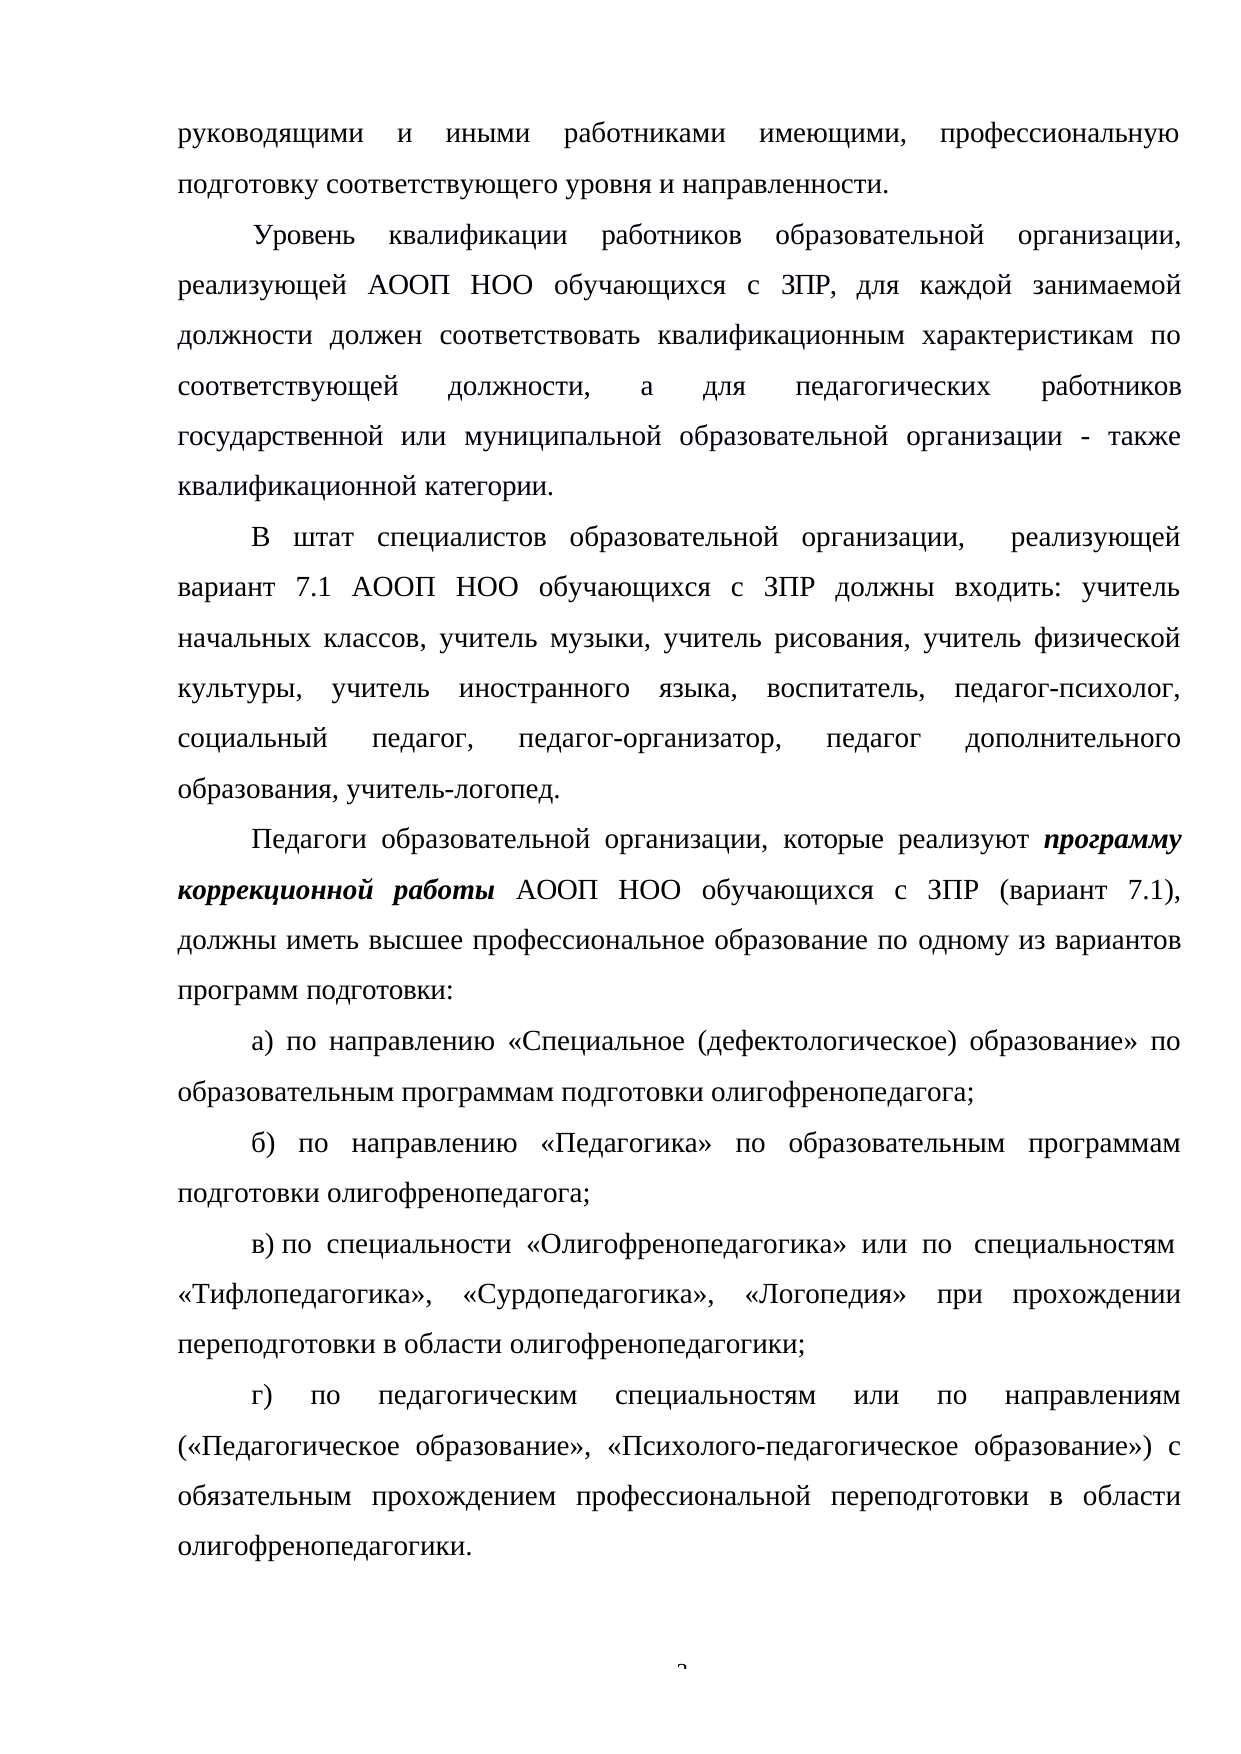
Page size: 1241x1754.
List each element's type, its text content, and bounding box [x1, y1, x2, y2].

text «Тифлопедагогика», «Сурдопедагогика», «Логопедия» при прохождении переподготовки в области олигофренопедагогики; [177, 1276, 1182, 1360]
text б) по направлению «Педагогика» по образовательным программам подготовки олигофренопедагога; [177, 1125, 1182, 1208]
text руководящими и иными работниками имеющими, профессиональную подготовку соответствующего уровня и направленности. [177, 115, 1182, 199]
text В штат специалистов образовательной организации, реализующей вариант 7.1 АООП НОО обучающихся с ЗПР должны входить: учитель начальных классов, учитель музыки, учитель рисования, учитель физической культуры, учитель иностранного языка, воспитатель, педагог-психолог, социальный педагог, педагог-организатор, педагог дополнительного образования, учитель-логопед. [177, 519, 1182, 804]
text в) по специальности «Олигофренопедагогика» или по специальностям [251, 1226, 1192, 1259]
text г) по педагогическим специальностям или по направлениям («Педагогическое образование», «Психолого-педагогическое образование») с обязательным прохождением профессиональной переподготовки в области олигофренопедагогики. [177, 1377, 1182, 1562]
text а) по направлению «Специальное (дефектологическое) образование» по образовательным программам подготовки олигофренопедагога; [177, 1023, 1182, 1107]
text Уровень квалификации работников образовательной организации, реализующей АООП НОО обучающихся с ЗПР, для каждой занимаемой должности должен соответствовать квалификационным характеристикам по соответствующей должности, а для педагогических работников государственной или муниципальной образовательной организации - также квалификационной категории. [177, 217, 1182, 502]
text Педагоги образовательной организации, которые реализуют программу коррекционной работы АООП НОО обучающихся с ЗПР (вариант 7.1), должны иметь высшее профессиональное образование по одному из вариантов программ подготовки: [177, 822, 1182, 1006]
